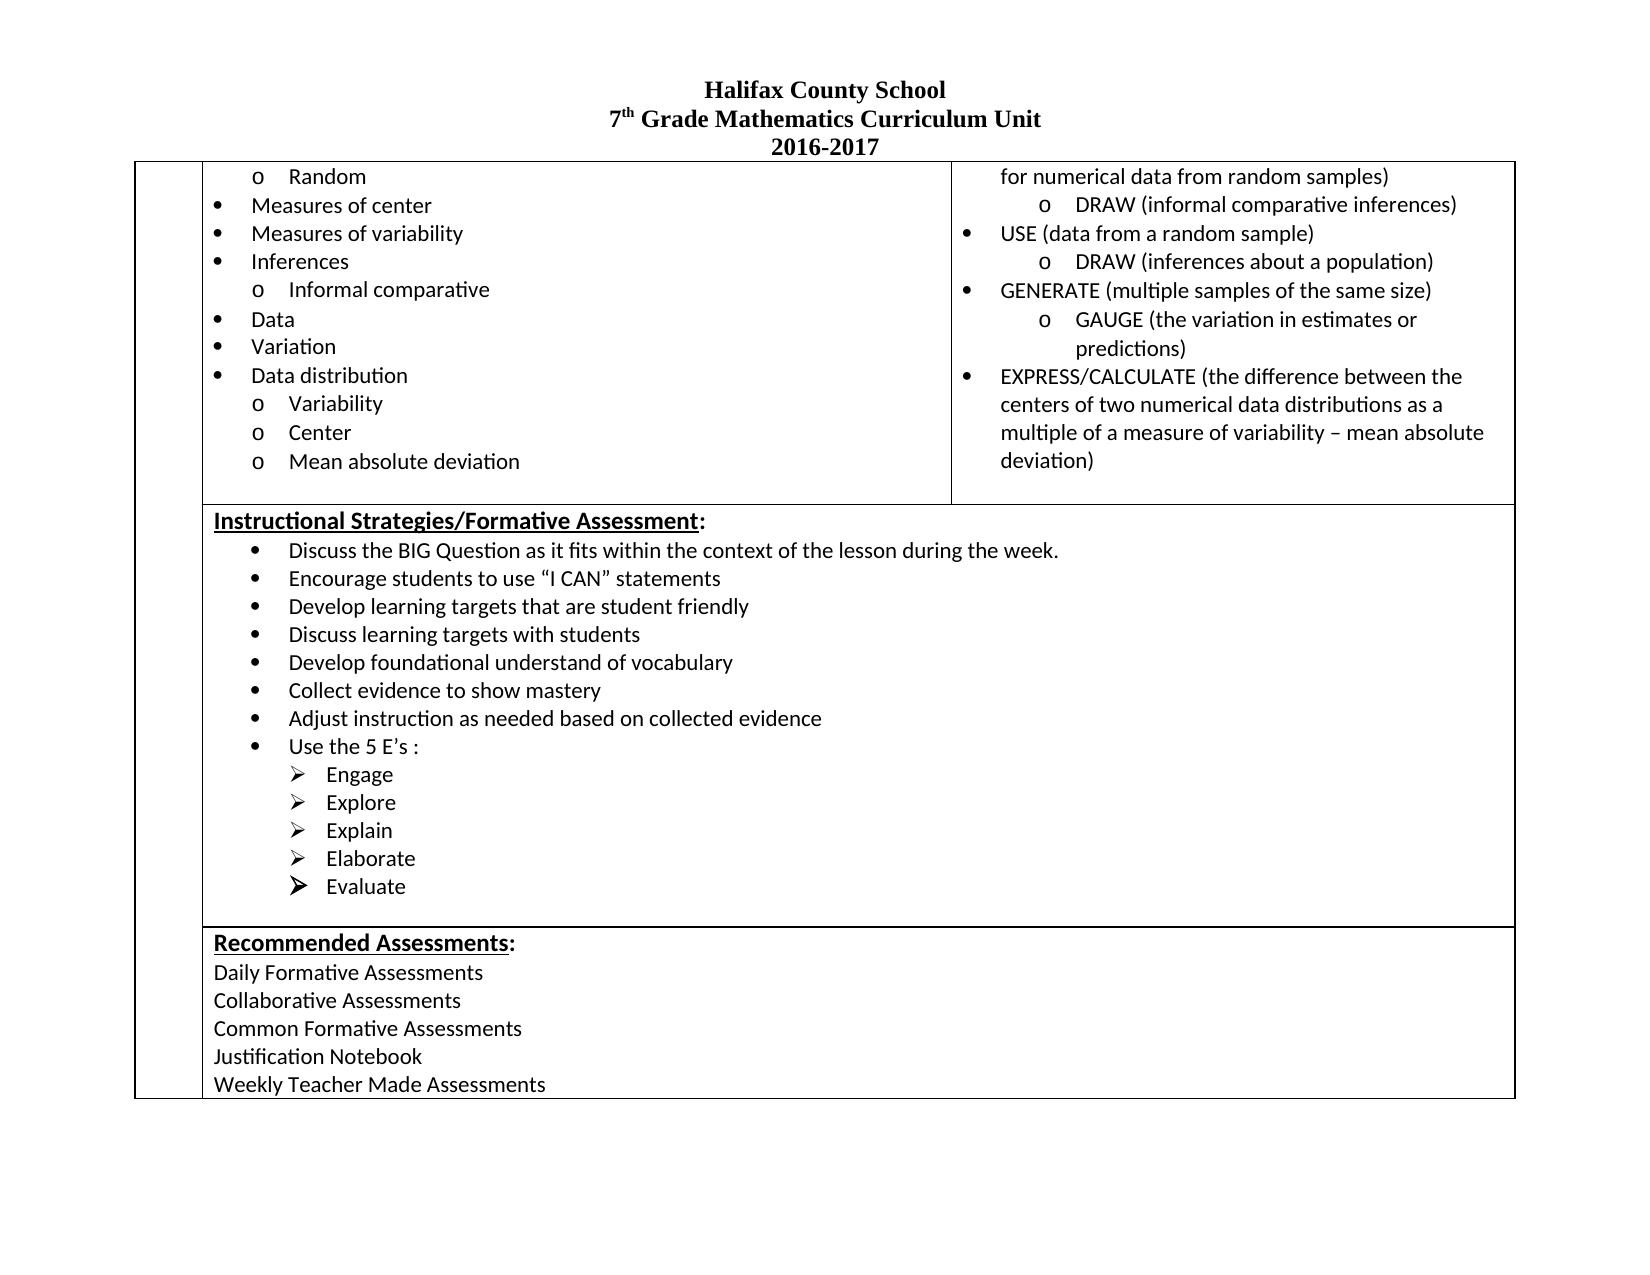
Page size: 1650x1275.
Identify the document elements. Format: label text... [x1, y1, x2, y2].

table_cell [203, 928, 1514, 1098]
table_cell Instructional Strategies/Formative Assessment: Discuss the BIG Question as it fits within the context of the lesson during the week. Encourage students to use “I CAN” statements Develop learning targets that are student friendly Discuss learning targets with students Develop foundational understand of vocabulary Collect evidence to show mastery Adjust instruction as needed based on collected evidence Use the 5 E’s : Engage Explore Explain Elaborate Evaluate [203, 505, 1514, 926]
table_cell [952, 162, 1514, 504]
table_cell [203, 162, 951, 504]
